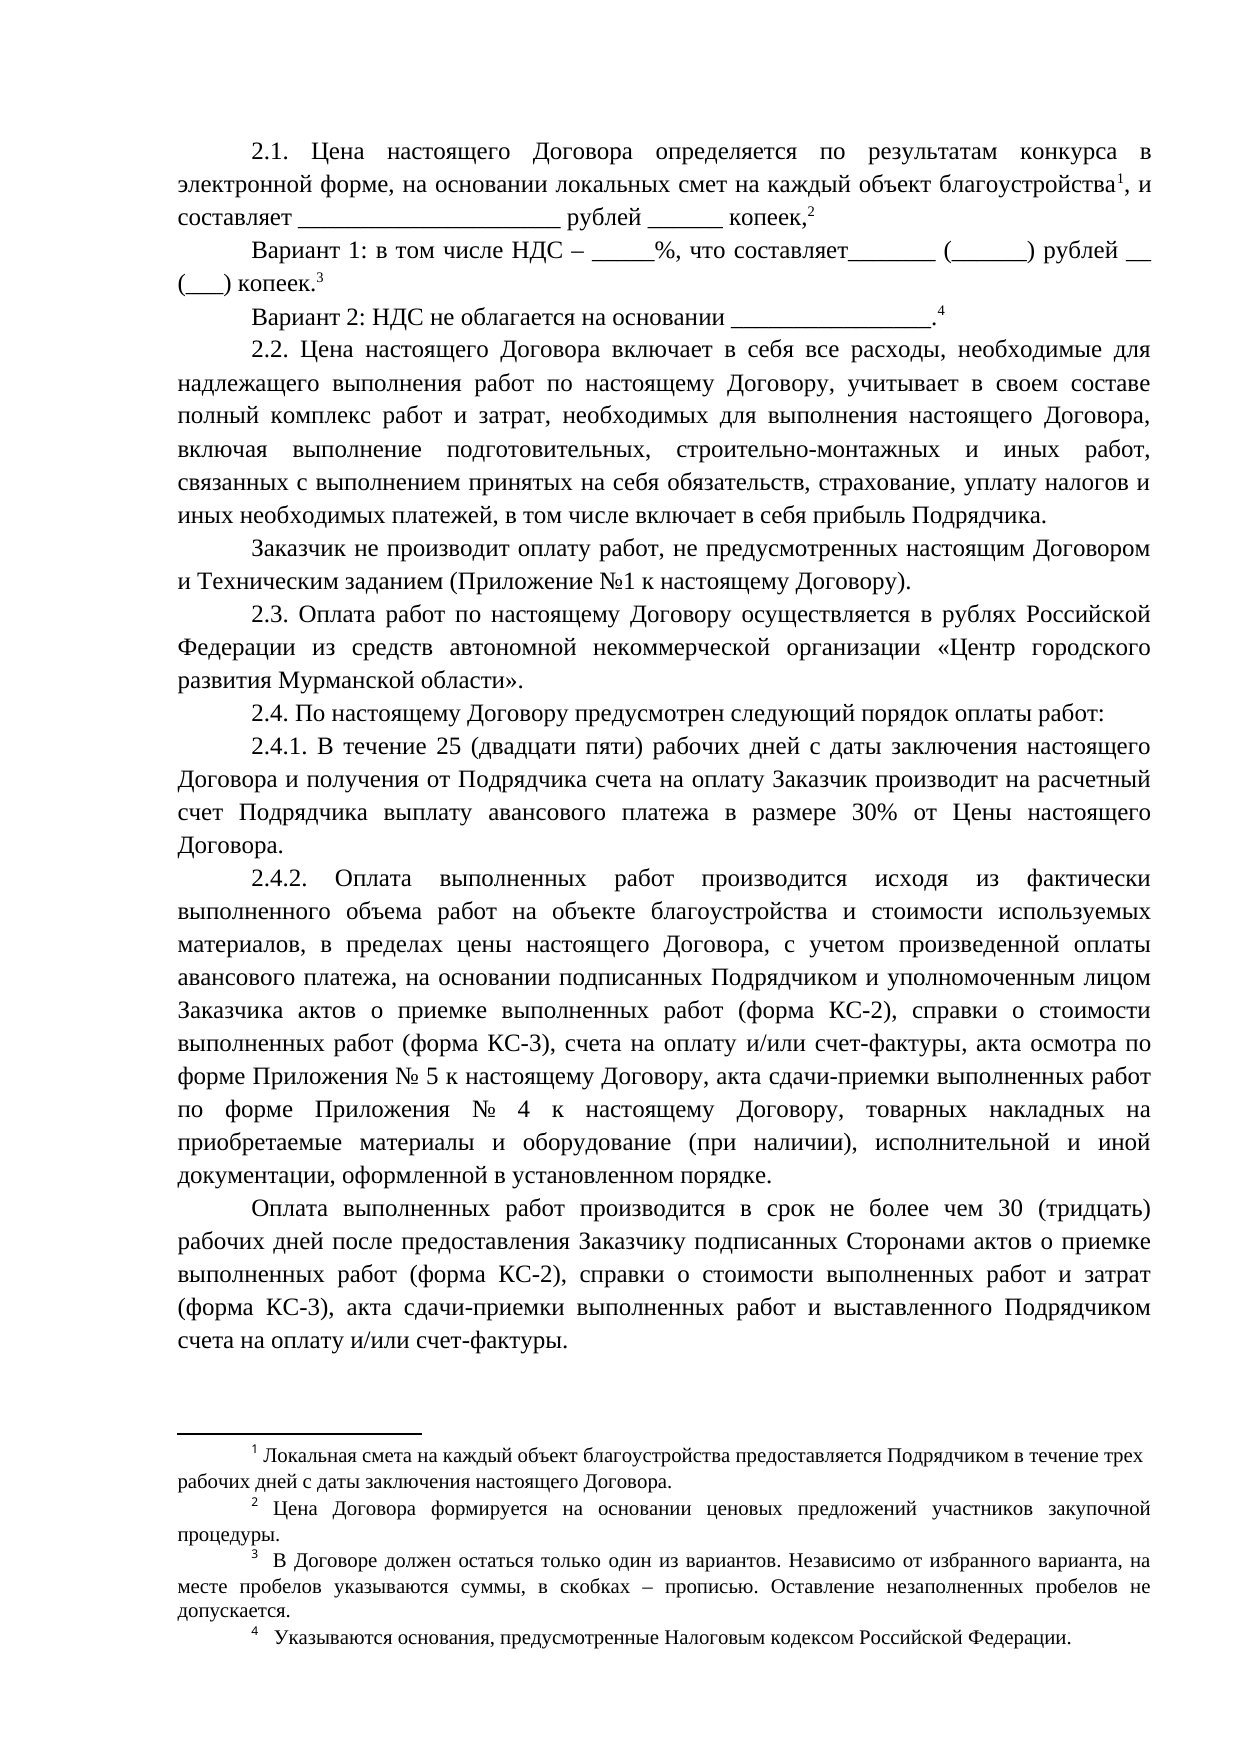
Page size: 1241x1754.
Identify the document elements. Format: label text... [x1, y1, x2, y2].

text 2.4.1. В течение 25 (двадцати пяти) рабочих дней с даты заключения настоящего Договора и получения от Подрядчика счета на оплату Заказчик производит на расчетный счет Подрядчика выплату авансового платежа в размере 30% от Цены настоящего Договора. [177, 731, 1152, 859]
text Оплата выполненных работ производится в срок не более чем 30 (тридцать) рабочих дней после предоставления Заказчику подписанных Сторонами актов о приемке выполненных работ (форма КС-2), справки о стоимости выполненных работ и затрат (форма КС-3), акта сдачи-приемки выполненных работ и выставленного Подрядчиком счета на оплату и/или счет-фактуры. [177, 1193, 1152, 1354]
text Заказчик не производит оплату работ, не предусмотренных настоящим Договором и Техническим заданием (Приложение №1 к настоящему Договору). [177, 533, 1152, 594]
text 2.2. Цена настоящего Договора включает в себя все расходы, необходимые для надлежащего выполнения работ по настоящему Договору, учитывает в своем составе полный комплекс работ и затрат, необходимых для выполнения настоящего Договора, включая выполнение подготовительных, строительно-монтажных и иных работ, связанных с выполнением принятых на себя обязательств, страхование, уплату налогов и иных необходимых платежей, в том числе включает в себя прибыль Подрядчика. [177, 334, 1152, 528]
text Вариант 1: в том числе НДС – _____%, что составляет_______ (______) рублей __ (___) копеек. [177, 236, 1152, 297]
text 2.4. По настоящему Договору предусмотрен следующий порядок оплаты работ: [177, 698, 1152, 727]
text 2.4.2. Оплата выполненных работ производится исходя из фактически выполненного объема работ на объекте благоустройства и стоимости используемых материалов, в пределах цены настоящего Договора, с учетом произведенной оплаты авансового платежа, на основании подписанных Подрядчиком и уполномоченным лицом Заказчика актов о приемке выполненных работ (форма КС-2), справки о стоимости выполненных работ (форма КС-3), счета на оплату и/или счет-фактуры, акта осмотра по форме Приложения № 5 к настоящему Договору, акта сдачи-приемки выполненных работ по форме Приложения № 4 к настоящему Договору, товарных накладных на приобретаемые материалы и оборудование (при наличии), исполнительной и иной документации, оформленной в установленном порядке. [177, 863, 1152, 1189]
text 2.1. Цена настоящего Договора определяется по результатам конкурса в электронной форме, на основании локальных смет на каждый объект благоустройства, и составляет _____________________ рублей ______ копеек, [177, 136, 1152, 231]
text 2.3. Оплата работ по настоящему Договору осуществляется в рублях Российской Федерации из средств автономной некоммерческой организации «Центр городского развития Мурманской области». [177, 599, 1152, 693]
text Вариант 2: НДС не облагается на основании ________________. [177, 302, 1152, 330]
